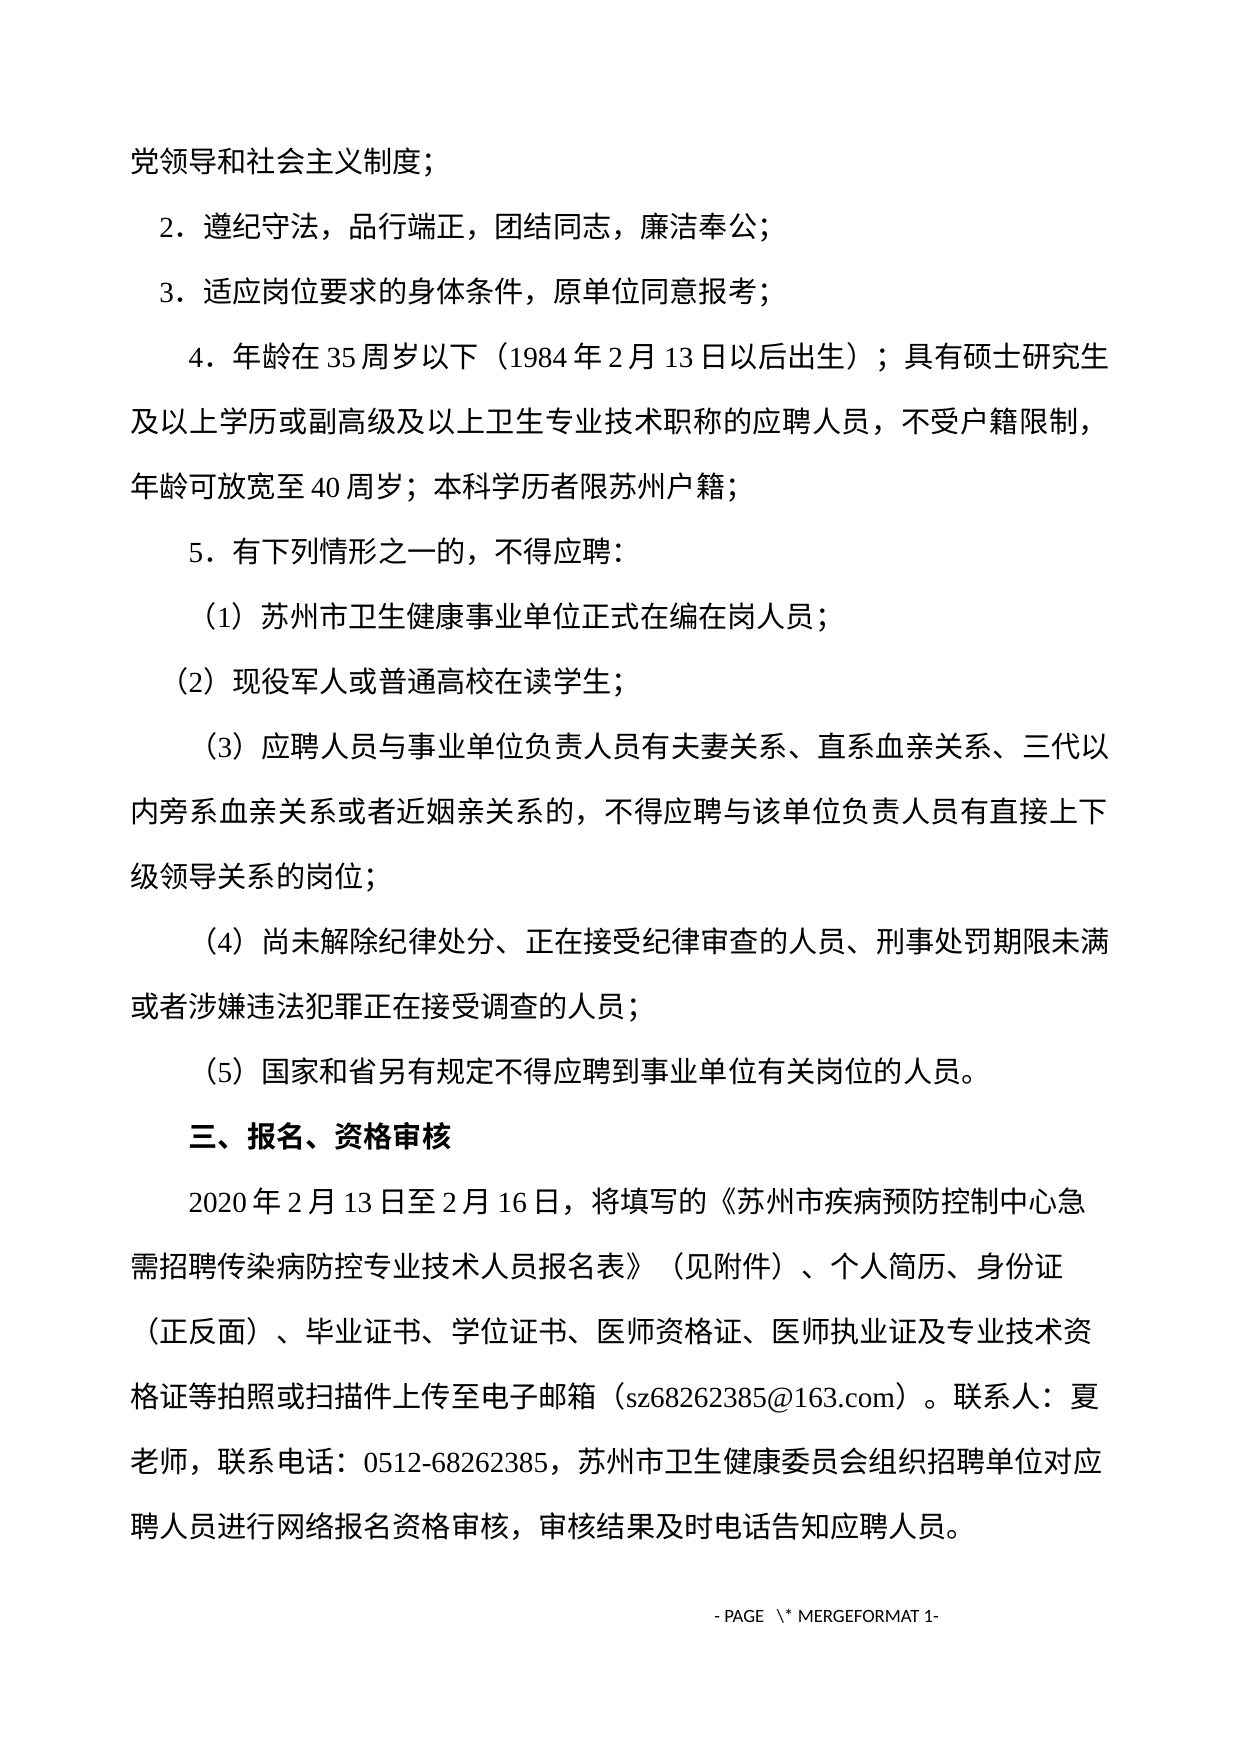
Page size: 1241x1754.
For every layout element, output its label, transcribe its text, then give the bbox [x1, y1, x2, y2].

text 2020年2月13日至2月16日，将填写的《苏州市疾病预防控制中心急需招聘传染病防控专业技术人员报名表》（见附件）、个人简历、身份证（正反面）、毕业证书、学位证书、医师资格证、医师执业证及专业技术资格证等拍照或扫描件上传至电子邮箱（sz68262385@163.com）。联系人：夏老师，联系电话：0512-68262385，苏州市卫生健康委员会组织招聘单位对应聘人员进行网络报名资格审核，审核结果及时电话告知应聘人员。 [130, 1167, 1110, 1557]
text 5．有下列情形之一的，不得应聘： [130, 517, 1110, 582]
text （3）应聘人员与事业单位负责人员有夫妻关系、直系血亲关系、三代以内旁系血亲关系或者近姻亲关系的，不得应聘与该单位负责人员有直接上下级领导关系的岗位； [130, 712, 1110, 907]
text （4）尚未解除纪律处分、正在接受纪律审查的人员、刑事处罚期限未满或者涉嫌违法犯罪正在接受调查的人员； [130, 907, 1110, 1037]
text （5）国家和省另有规定不得应聘到事业单位有关岗位的人员。 [130, 1037, 1110, 1102]
text 4．年龄在35周岁以下（1984年2月13日以后出生）；具有硕士研究生及以上学历或副高级及以上卫生专业技术职称的应聘人员，不受户籍限制，年龄可放宽至40周岁；本科学历者限苏州户籍； [130, 322, 1110, 517]
text （1）苏州市卫生健康事业单位正式在编在岗人员； [130, 582, 1110, 647]
text 2．遵纪守法，品行端正，团结同志，廉洁奉公； [130, 192, 1110, 257]
text 三、报名、资格审核 [130, 1102, 1110, 1167]
text （2）现役军人或普通高校在读学生； [130, 647, 1110, 712]
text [130, 127, 1110, 192]
text 3．适应岗位要求的身体条件，原单位同意报考； [130, 257, 1110, 322]
